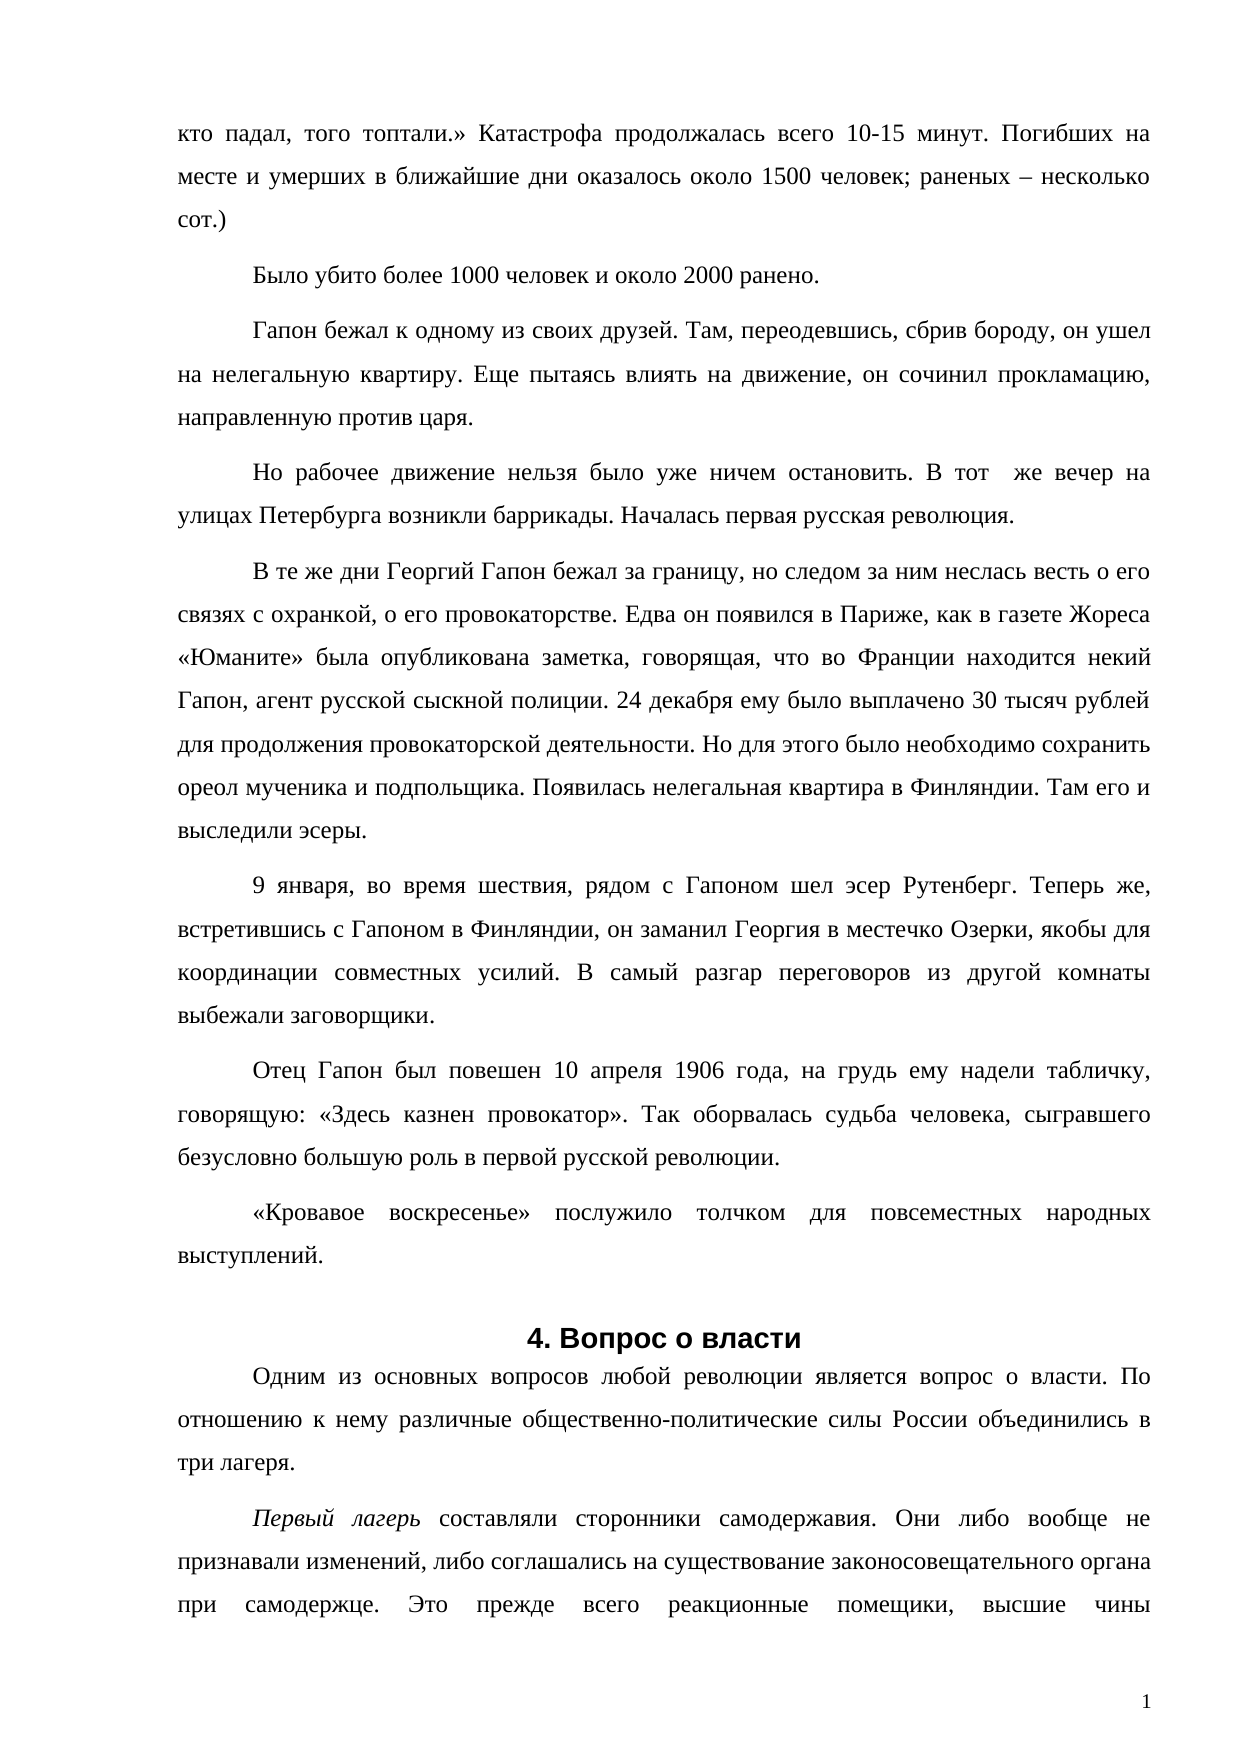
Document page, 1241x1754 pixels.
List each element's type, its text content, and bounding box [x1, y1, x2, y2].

text Но рабочее движение нельзя было уже ничем остановить. В тот же вечер на улицах Петербурга возникли баррикады. Началась первая русская революция. [177, 457, 1152, 529]
text Одним из основных вопросов любой революции является вопрос о власти. По отношению к нему различные общественно-политические силы России объединились в три лагеря. [177, 1361, 1152, 1476]
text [177, 1503, 1152, 1618]
text В те же дни Георгий Гапон бежал за границу, но следом за ним неслась весть о его связях с охранкой, о его провокаторстве. Едва он появился в Париже, как в газете Жореса «Юманите» была опубликована заметка, говорящая, что во Франции находится некий Гапон, агент русской сыскной полиции. 24 декабря ему было выплачено 30 тысяч рублей для продолжения провокаторской деятельности. Но для этого было необходимо сохранить ореол мученика и подпольщика. Появилась нелегальная квартира в Финляндии. Там его и выследили эсеры. [177, 556, 1152, 844]
text Отец Гапон был повешен 10 апреля 1906 года, на грудь ему надели табличку, говорящую: «Здесь казнен провокатор». Так оборвалась судьба человека, сыгравшего безусловно большую роль в первой русской революции. [177, 1056, 1152, 1171]
text Гапон бежал к одному из своих друзей. Там, переодевшись, сбрив бороду, он ушел на нелегальную квартиру. Еще пытаясь влиять на движение, он сочинил прокламацию, направленную против царя. [177, 316, 1152, 431]
text 9 января, во время шествия, рядом с Гапоном шел эсер Рутенберг. Теперь же, встретившись с Гапоном в Финляндии, он заманил Георгия в местечко Озерки, якобы для координации совместных усилий. В самый разгар переговоров из другой комнаты выбежали заговорщики. [177, 871, 1152, 1029]
text Было убито более 1000 человек и около 2000 ранено. [177, 260, 1152, 289]
subtitle 4. Вопрос о власти [177, 1321, 1152, 1355]
text «Кровавое воскресенье» послужило толчком для повсеместных народных выступлений. [177, 1197, 1152, 1269]
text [177, 118, 1152, 233]
